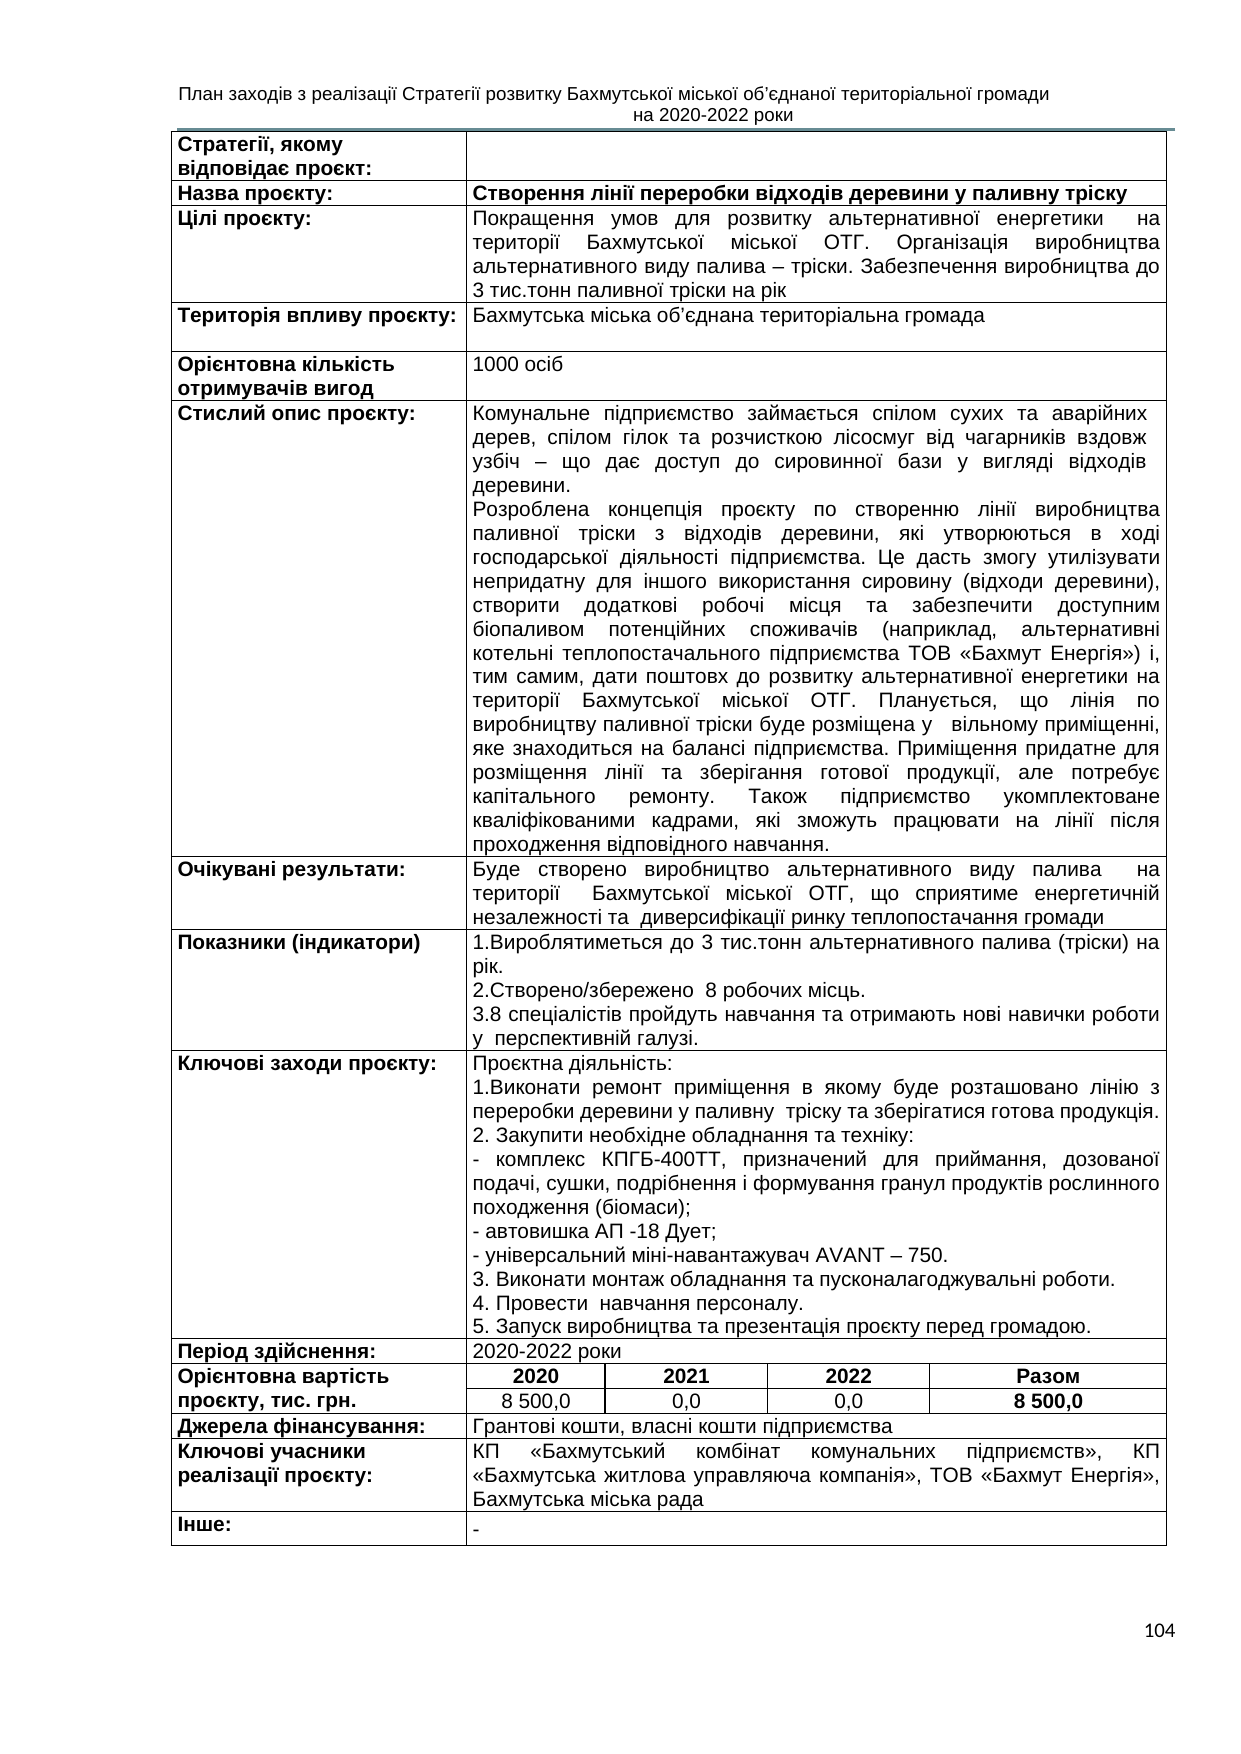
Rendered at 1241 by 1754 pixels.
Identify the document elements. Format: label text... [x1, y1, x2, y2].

table_cell Проєктна діяльність: 1.Виконати ремонт приміщення в якому буде розташовано лінію з переробки деревини у паливну тріску та зберігатися готова продукція. 2. Закупити необхідне обладнання та техніку: - комплекс КПГБ-400ТТ, призначений для приймання, дозованої подачі, сушки, подрібнення і формування гранул продуктів рослинного походження (біомаси); - автовишка АП -18 Дует; - універсальний міні-навантажувач AVANT – 750. 3. Виконати монтаж обладнання та пусконалагоджувальні роботи. 4. Провести навчання персоналу. 5. Запуск виробництва та презентація проєкту перед громадою. [467, 1051, 1166, 1338]
table_cell Покращення умов для розвитку альтернативної енергетики на території Бахмутської міської ОТГ. Організація виробництва альтернативного виду палива – тріски. Забезпечення виробництва до 3 тис.тонн паливної трiски на рік [467, 206, 1166, 302]
table_cell 1000 осіб [467, 352, 1166, 400]
table_cell Джерела фінансування: [172, 1414, 466, 1438]
table_cell 2022 [768, 1364, 929, 1388]
table_cell Інше: [172, 1512, 466, 1544]
table_cell - [467, 1512, 1166, 1544]
table_cell Комунальне підприємство займається спілом сухих та аварійних дерев, спілом гілок та розчисткою лісосмуг від чагарників вздовж узбіч – що дає доступ до сировинної бази у вигляді відходів деревини. Розроблена концепція проєкту по створенню лінії виробництва паливної тріски з відходів деревини, які утворюються в ході господарської діяльності підприємства. Це дасть змогу утилізувати непридатну для іншого використання сировину (відходи деревини), створити додаткові робочі місця та забезпечити доступним біопаливом потенційних споживачів (наприклад, альтернативні котельні теплопостачального підприємства ТОВ «Бахмут Енергія») і, тим самим, дати поштовх до розвитку альтернативної енергетики на території Бахмутської міської ОТГ. Планується, що лінія по виробництву паливної тріски буде розміщена у вільному приміщенні, яке знаходиться на балансі підприємства. Приміщення придатне для розміщення лінії та зберігання готової продукції, але потребує капітального ремонту. Також підприємство укомплектоване кваліфікованими кадрами, які зможуть працювати на лінії після проходження відповідного навчання. [467, 401, 1166, 856]
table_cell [172, 132, 466, 180]
table_cell Буде створено виробництво альтернативного виду палива на території Бахмутської міської ОТГ, що сприятиме енергетичній незалежності та диверсифікації ринку теплопостачання громади [467, 857, 1166, 929]
table_cell 0,0 [768, 1389, 929, 1413]
table_cell 2020-2022 роки [467, 1339, 1166, 1363]
table_cell Період здійснення: [172, 1339, 466, 1363]
table_cell Стислий опис проєкту: [172, 401, 466, 856]
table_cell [467, 132, 1166, 180]
table_cell Бахмутська міська об’єднана територіальна громада [467, 303, 1166, 351]
table_cell 1.Вироблятиметься до 3 тис.тонн альтернативного палива (тріски) на рік. 2.Створено/збережено 8 робочих місць. 3.8 спеціалістів пройдуть навчання та отримають нові навички роботи у перспективній галузі. [467, 930, 1166, 1050]
table_cell Орієнтовна вартість проєкту, тис. грн. [172, 1364, 466, 1413]
table_cell Територія впливу проєкту: [172, 303, 466, 351]
table_cell 8 500,0 [930, 1389, 1166, 1413]
table_cell Очікувані результати: [172, 857, 466, 929]
table_cell Ключові учасники реалізації проєкту: [172, 1439, 466, 1511]
table_cell 8 500,0 [467, 1389, 604, 1413]
table_cell КП «Бахмутський комбінат комунальних підприємств», КП «Бахмутська житлова управляюча компанія», ТОВ «Бахмут Енергія», Бахмутська міська рада [467, 1439, 1166, 1511]
table_cell Ключові заходи проєкту: [172, 1051, 466, 1338]
table_cell Назва проєкту: [172, 181, 466, 205]
table_cell Створення лінії переробки відходів деревини у паливну тріску [467, 181, 1166, 205]
table_cell Показники (індикатори) [172, 930, 466, 1050]
table_cell Грантові кошти, власні кошти підприємства [467, 1414, 1166, 1438]
table_cell Цілі проєкту: [172, 206, 466, 302]
table_cell 0,0 [606, 1389, 767, 1413]
table_cell 2021 [606, 1364, 767, 1388]
table_cell Орієнтовна кількість отримувачів вигод [172, 352, 466, 400]
table_cell 2020 [467, 1364, 604, 1388]
table_cell Разом [930, 1364, 1166, 1388]
